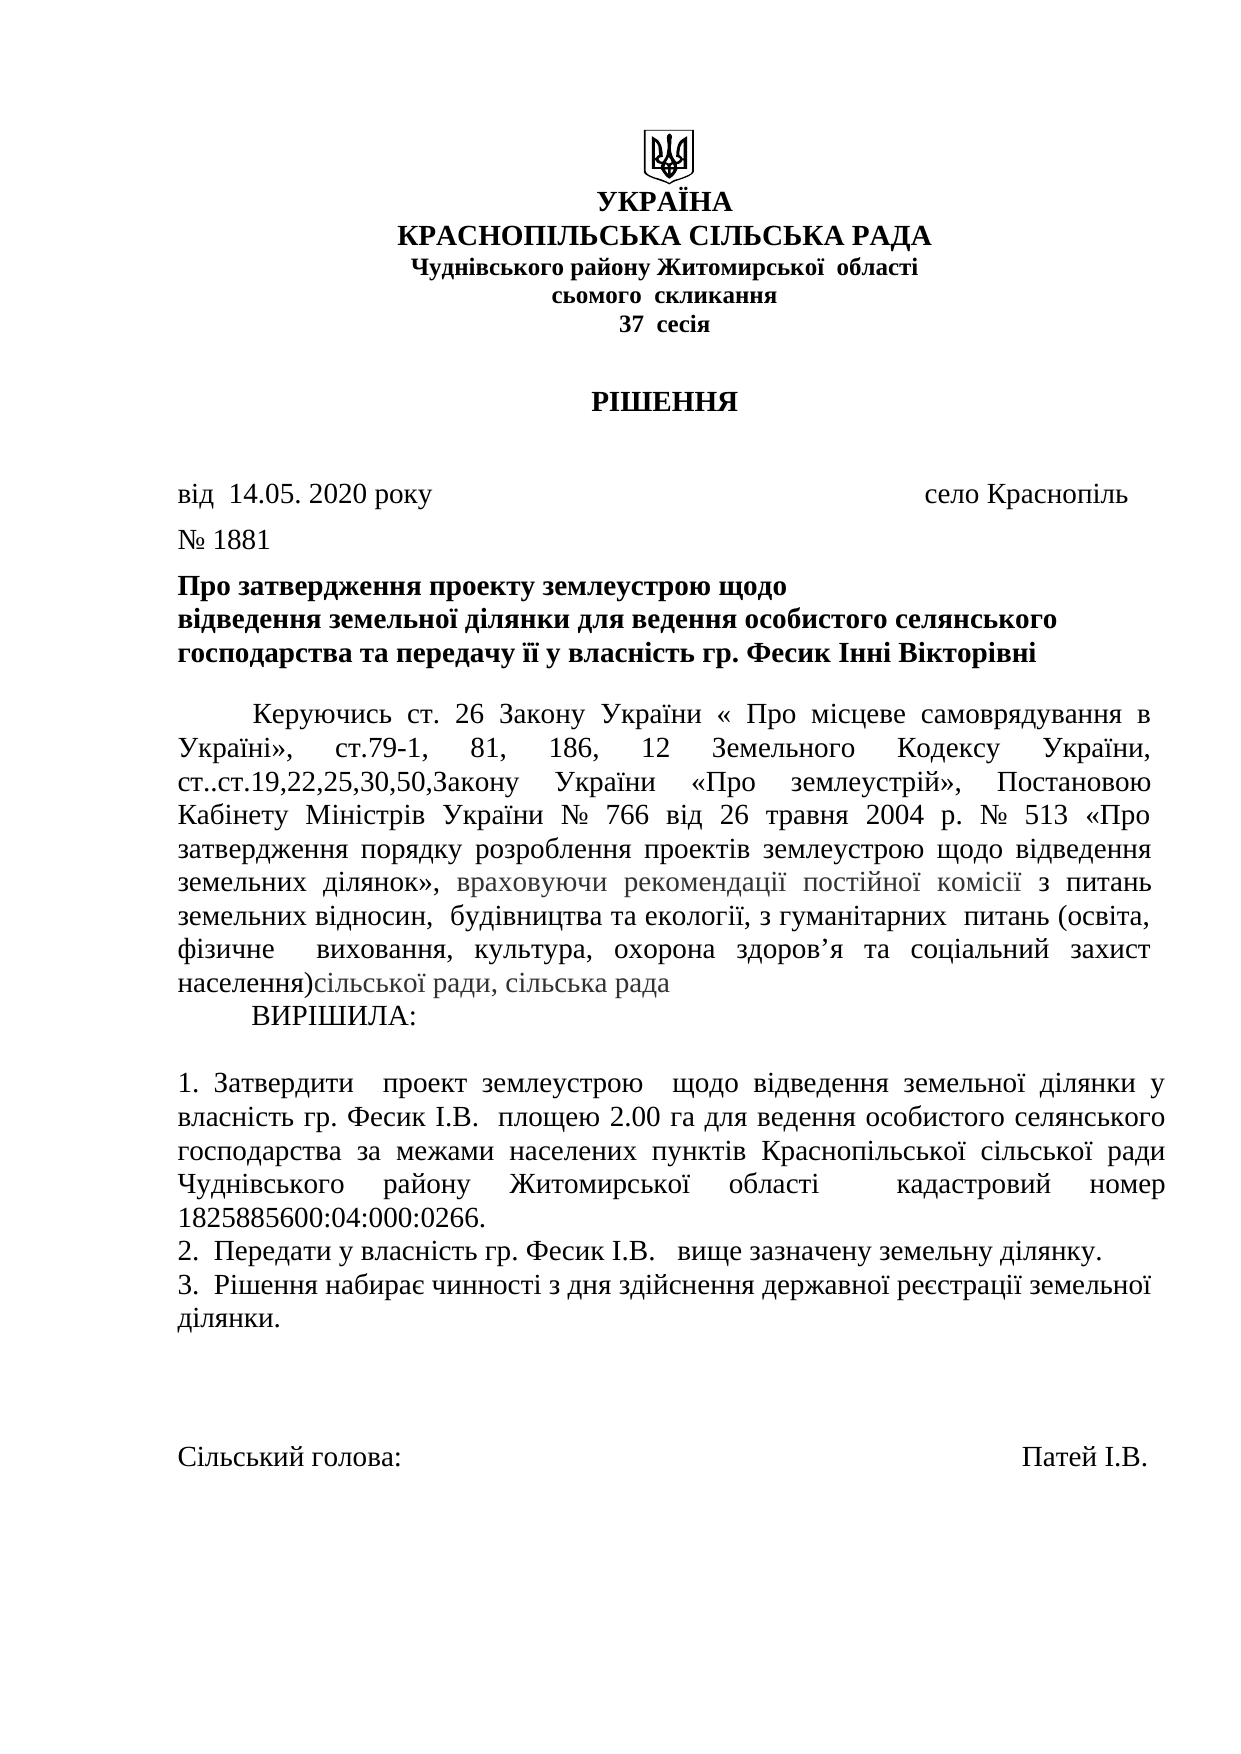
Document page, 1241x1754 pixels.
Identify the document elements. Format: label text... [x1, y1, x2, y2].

text КРАСНОПІЛЬСЬКА СІЛЬСЬКА РАДА [177, 218, 1152, 252]
text сьомого скликання [177, 280, 1152, 309]
text Чуднівського району Житомирської області [177, 252, 1152, 280]
text Сільський голова: Патей І.В. [177, 1439, 1152, 1473]
text 3. Рішення набирає чинності з дня здійснення державної реєстрації земельної ділянки. [177, 1267, 1152, 1334]
text від 14.05. 2020 року село Краснопіль [177, 476, 1152, 509]
text 1. Затвердити проект землеустрою щодо відведення земельної ділянки у власність гр. Фесик І.В. площею 2.00 га для ведення особистого селянського господарства за межами населених пунктів Краснопільської сільської ради Чуднівського району Житомирської області кадастровий номер 1825885600:04:000:0266. [177, 1066, 1167, 1233]
text ВИРІШИЛА: [177, 998, 1152, 1032]
text УКРАЇНА [177, 184, 1152, 218]
text 37 сесія [177, 309, 1152, 338]
text № 1881 [177, 522, 1152, 556]
text відведення земельної ділянки для ведення особистого селянського господарства та передачу її у власність гр. Фесик Інні Вікторівні [177, 602, 1152, 669]
text Керуючись ст. 26 Закону України « Про місцеве самоврядування в Україні», ст.79-1, 81, 186, 12 Земельного Кодексу України, ст..ст.19,22,25,30,50,Закону України «Про землеустрій», Постановою Кабінету Міністрів України № 766 від 26 травня 2004 р. № 513 «Про затвердження порядку розроблення проектів землеустрою щодо відведення земельних ділянок», враховуючи рекомендації постійної комісії з питань земельних відносин, будівництва та екології, з гуманітарних питань (освіта, фізичне виховання, культура, охорона здоров’я та соціальний захист населення)сільської ради, сільська рада [177, 697, 1152, 998]
text 2. Передати у власність гр. Фесик І.В. вище зазначену земельну ділянку. [177, 1233, 1152, 1267]
text РІШЕННЯ [177, 384, 1152, 417]
text Про затвердження проекту землеустрою щодо [177, 568, 1152, 602]
